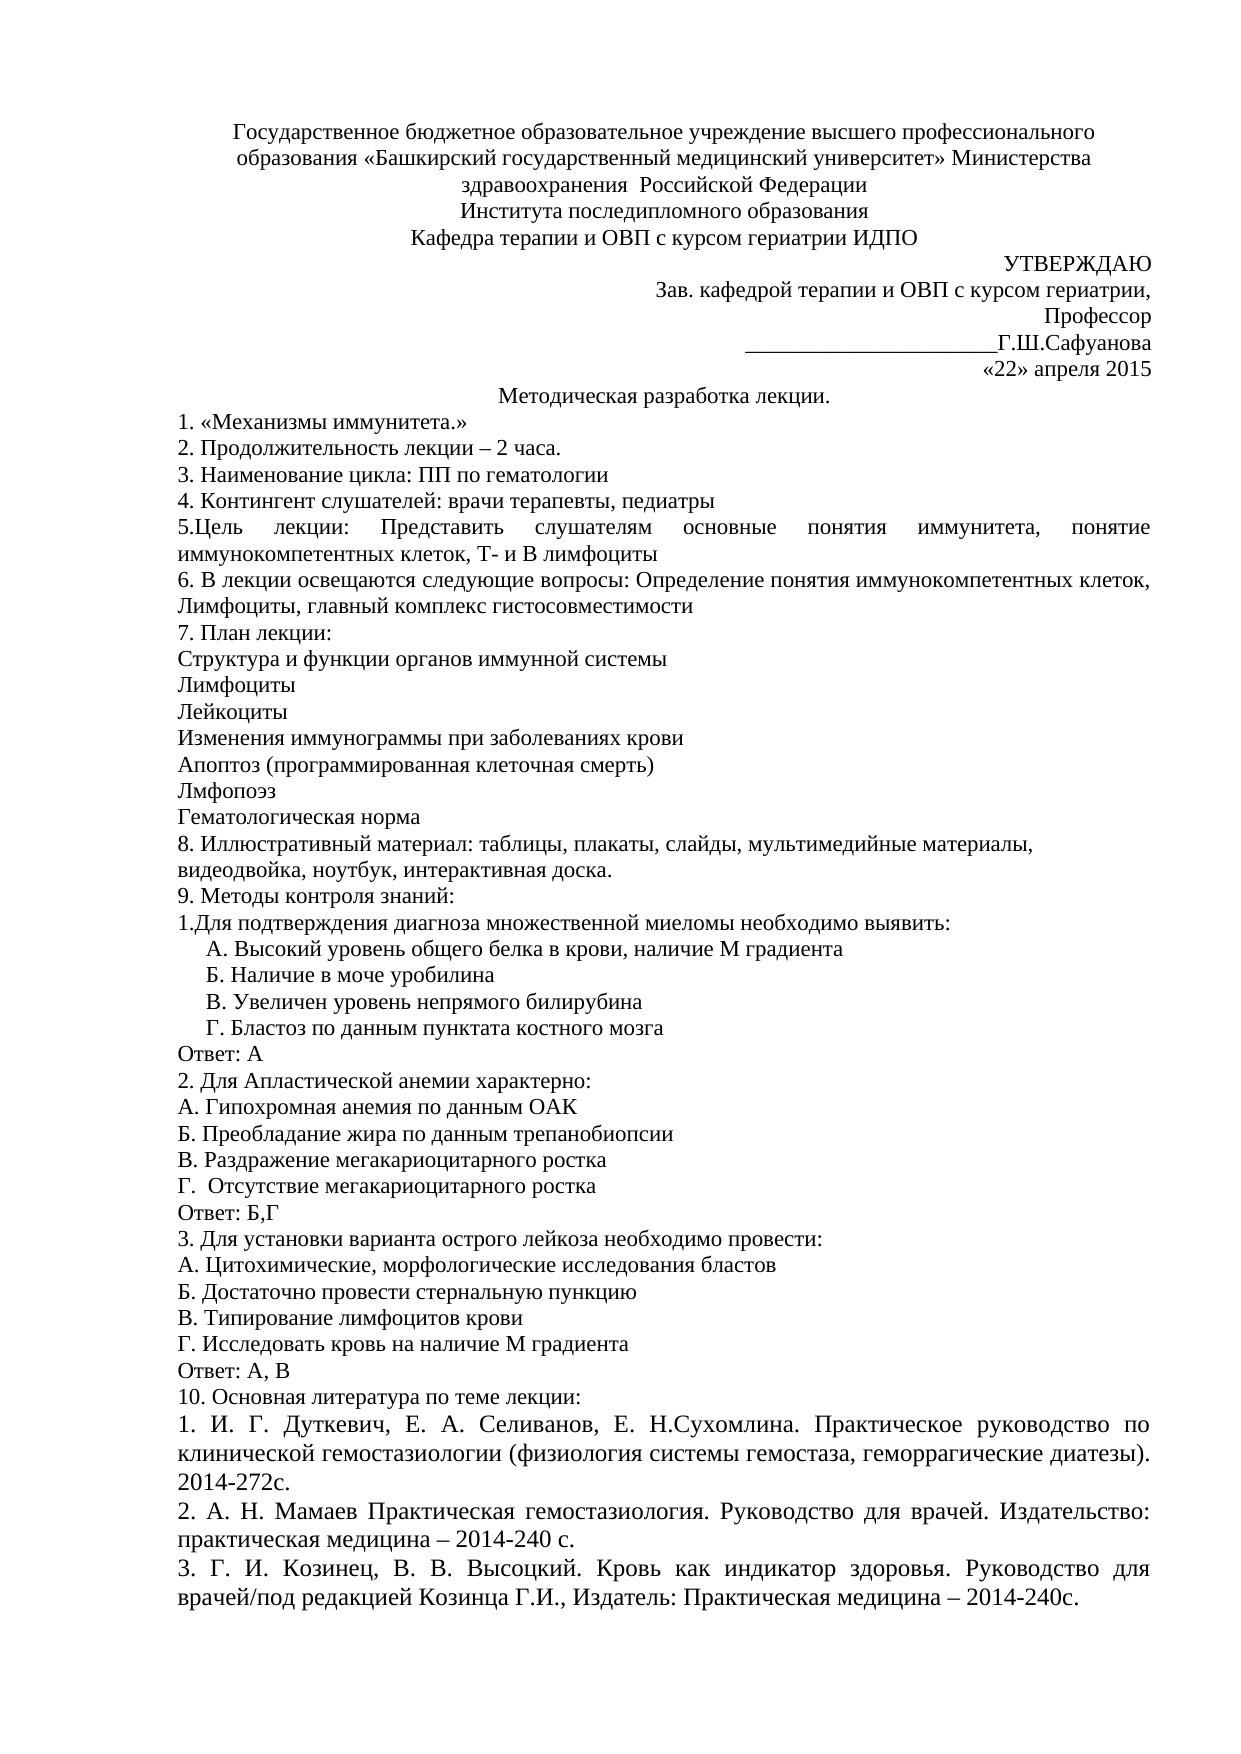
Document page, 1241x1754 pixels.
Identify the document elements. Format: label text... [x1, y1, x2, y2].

text 8. Иллюстративный материал: таблицы, плакаты, слайды, мультимедийные материалы, видеодвойка, ноутбук, интерактивная доска. [177, 830, 1152, 882]
text 3. Г. И. Козинец, В. В. Высоцкий. Кровь как индикатор здоровья. Руководство для врачей/под редакцией Козинца Г.И., Издатель: Практическая медицина – 2014-240с. [177, 1553, 1152, 1611]
text 2. А. Н. Мамаев Практическая гемостазиология. Руководство для врачей. Издательство: практическая медицина – 2014-240 с. [177, 1496, 1152, 1553]
text Ответ: Б,Г [177, 1199, 1152, 1225]
text Г. Исследовать кровь на наличие М градиента [177, 1330, 1152, 1357]
text Кафедра терапии и ОВП с курсом гериатрии ИДПО [177, 223, 1152, 250]
text Структура и функции органов иммунной системы [177, 645, 1152, 672]
text ______________________Г.Ш.Сафуанова [177, 329, 1152, 355]
text Б. Наличие в моче уробилина [177, 961, 1152, 988]
text «22» апреля 2015 [177, 355, 1152, 382]
text 2. Продолжительность лекции – 2 часа. [177, 434, 1152, 461]
text 6. В лекции освещаются следующие вопросы: Определение понятия иммунокомпетентных клеток, Лимфоциты, главный комплекс гистосовместимости [177, 566, 1152, 619]
text Лейкоциты [177, 698, 1152, 724]
text Изменения иммунограммы при заболеваниях крови [177, 724, 1152, 751]
text В. Типирование лимфоцитов крови [177, 1304, 1152, 1330]
text А. Цитохимические, морфологические исследования бластов [177, 1251, 1152, 1278]
text 3. Наименование цикла: ПП по гематологии [177, 461, 1152, 487]
text Института последипломного образования [177, 197, 1152, 223]
text 1. И. Г. Дуткевич, Е. А. Селиванов, Е. Н.Сухомлина. Практическое руководство по клинической гемостазиологии (физиология системы гемостаза, геморрагические диатезы). 2014-272с. [177, 1409, 1152, 1496]
text Б. Достаточно провести стернальную пункцию [177, 1278, 1152, 1304]
text Ответ: А, В [177, 1357, 1152, 1383]
text 9. Методы контроля знаний: [177, 882, 1152, 909]
text УТВЕРЖДАЮ [177, 250, 1152, 276]
text 7. План лекции: [177, 619, 1152, 645]
text Гематологическая норма [177, 803, 1152, 830]
text Б. Преобладание жира по данным трепанобиопсии [177, 1119, 1152, 1146]
text Государственное бюджетное образовательное учреждение высшего профессионального образования «Башкирский государственный медицинский университет» Министерства здравоохранения Российской Федерации [177, 118, 1152, 197]
text 10. Основная литература по теме лекции: [177, 1383, 1152, 1409]
text 5.Цель лекции: Представить слушателям основные понятия иммунитета, понятие иммунокомпетентных клеток, Т- и В лимфоциты [177, 513, 1152, 566]
text А. Гипохромная анемия по данным ОАК [177, 1093, 1152, 1119]
text Лмфопоэз [177, 777, 1152, 803]
text Лимфоциты [177, 672, 1152, 698]
text 4. Контингент слушателей: врачи терапевты, педиатры [177, 487, 1152, 513]
text Зав. кафедрой терапии и ОВП с курсом гериатрии, [177, 276, 1152, 303]
text 3. Для установки варианта острого лейкоза необходимо провести: [177, 1225, 1152, 1251]
text 1. «Механизмы иммунитета.» [177, 408, 1152, 434]
text Методическая разработка лекции. [177, 382, 1152, 408]
text А. Высокий уровень общего белка в крови, наличие М градиента [177, 935, 1152, 961]
text Профессор [177, 303, 1152, 329]
text Г. Бластоз по данным пунктата костного мозга [177, 1014, 1152, 1041]
text Ответ: А [177, 1041, 1152, 1067]
text 1.Для подтверждения диагноза множественной миеломы необходимо выявить: [177, 909, 1152, 935]
text Г. Отсутствие мегакариоцитарного ростка [177, 1172, 1152, 1199]
text Апоптоз (программированная клеточная смерть) [177, 751, 1152, 777]
text В. Раздражение мегакариоцитарного ростка [177, 1146, 1152, 1172]
text 2. Для Апластической анемии характерно: [177, 1067, 1152, 1093]
text В. Увеличен уровень непрямого билирубина [177, 988, 1152, 1014]
